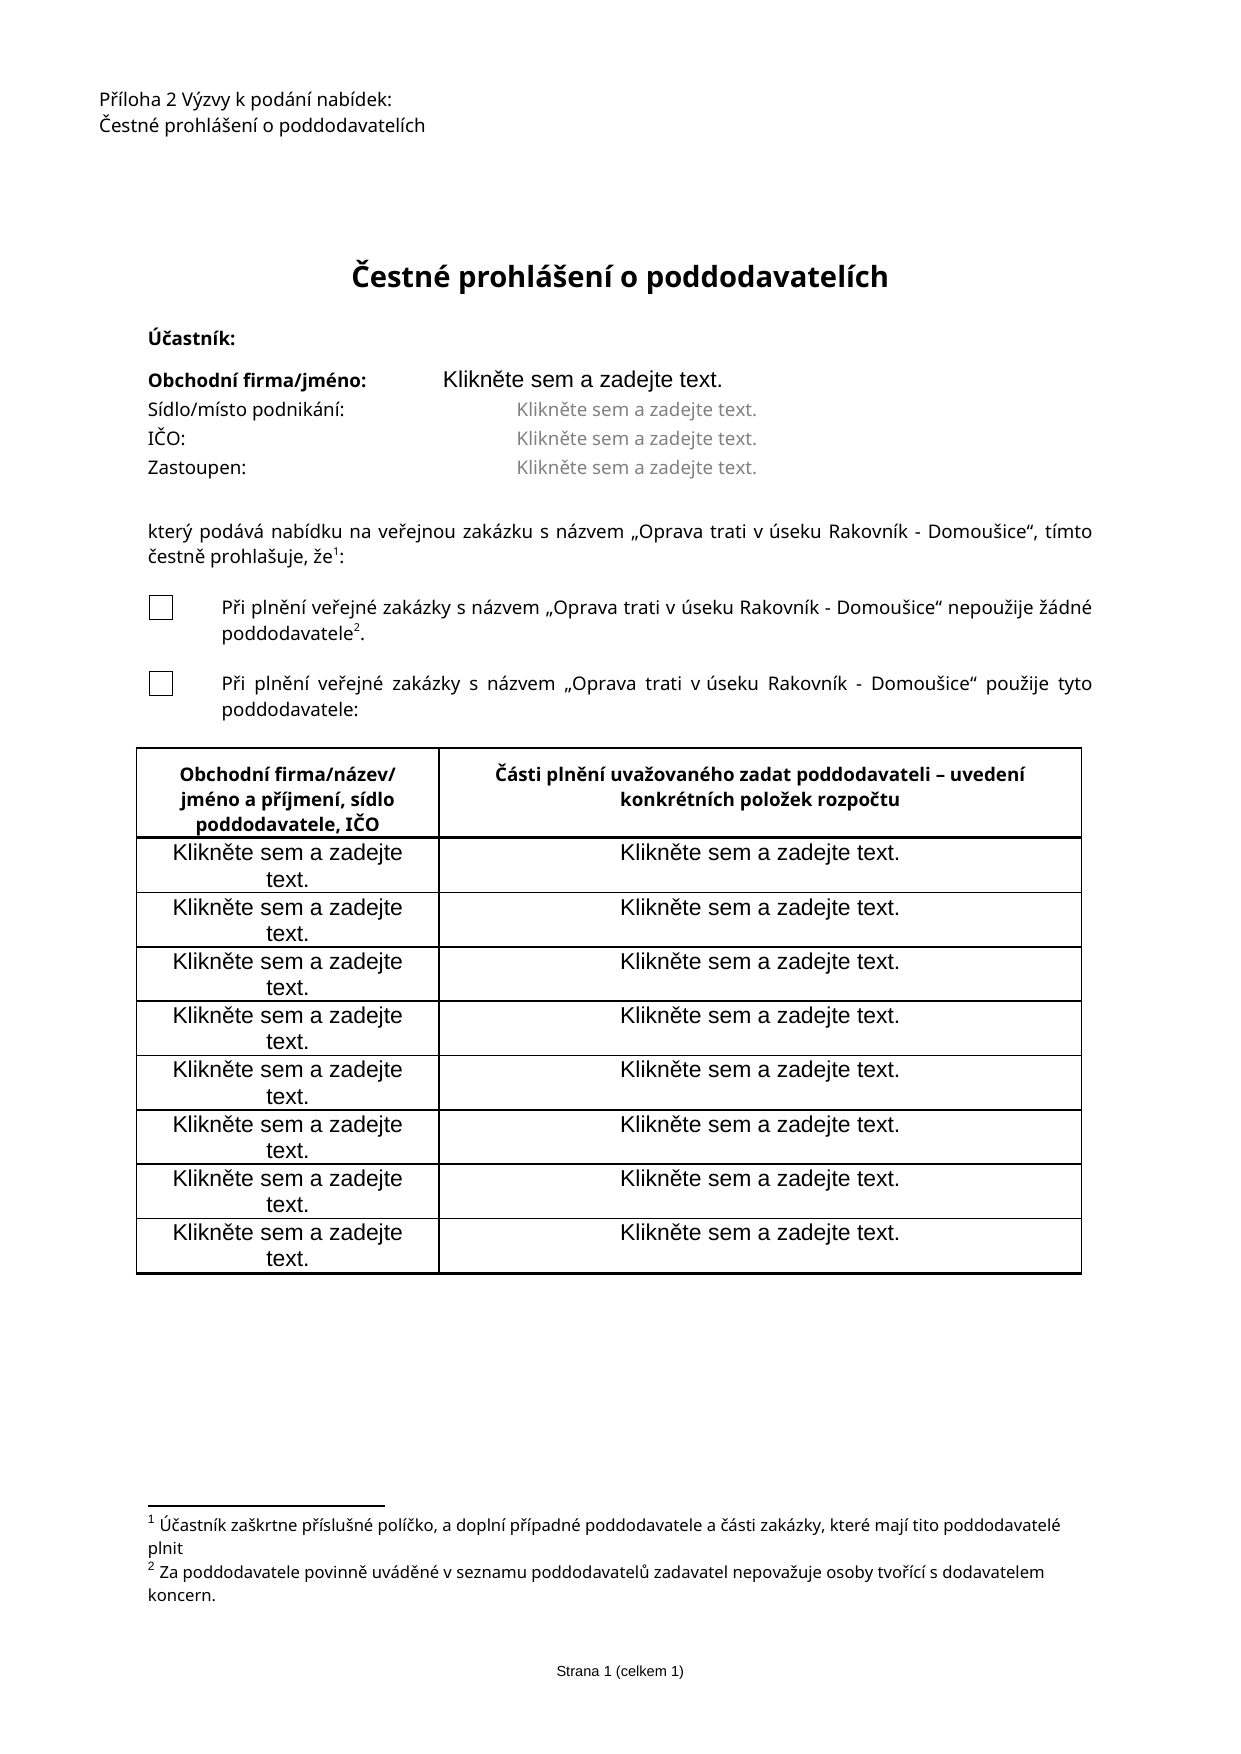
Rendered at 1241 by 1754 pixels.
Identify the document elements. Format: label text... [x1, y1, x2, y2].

text Účastník: [148, 321, 1093, 352]
title Čestné prohlášení o poddodavatelích [148, 256, 1093, 296]
table_header Obchodní firma/název/ jméno a příjmení, sídlo poddodavatele, IČO [137, 749, 438, 836]
text který podává nabídku na veřejnou zakázku s názvem „Oprava trati v úseku Rakovník - Domoušice“, tímto čestně prohlašuje, že: [148, 518, 1093, 569]
text Při plnění veřejné zakázky s názvem „Oprava trati v úseku Rakovník - Domoušice“ použije tyto poddodavatele: [148, 670, 1093, 721]
text Sídlo/místo podnikání: [148, 393, 1093, 422]
text Zastoupen: [148, 451, 1093, 480]
text Při plnění veřejné zakázky s názvem „Oprava trati v úseku Rakovník - Domoušice“ nepoužije žádné poddodavatele. [148, 594, 1093, 645]
text Obchodní firma/jméno: [148, 364, 1093, 393]
text IČO: [148, 422, 1093, 451]
table_header Části plnění uvažovaného zadat poddodavateli – uvedení konkrétních položek rozpočtu [440, 749, 1081, 836]
